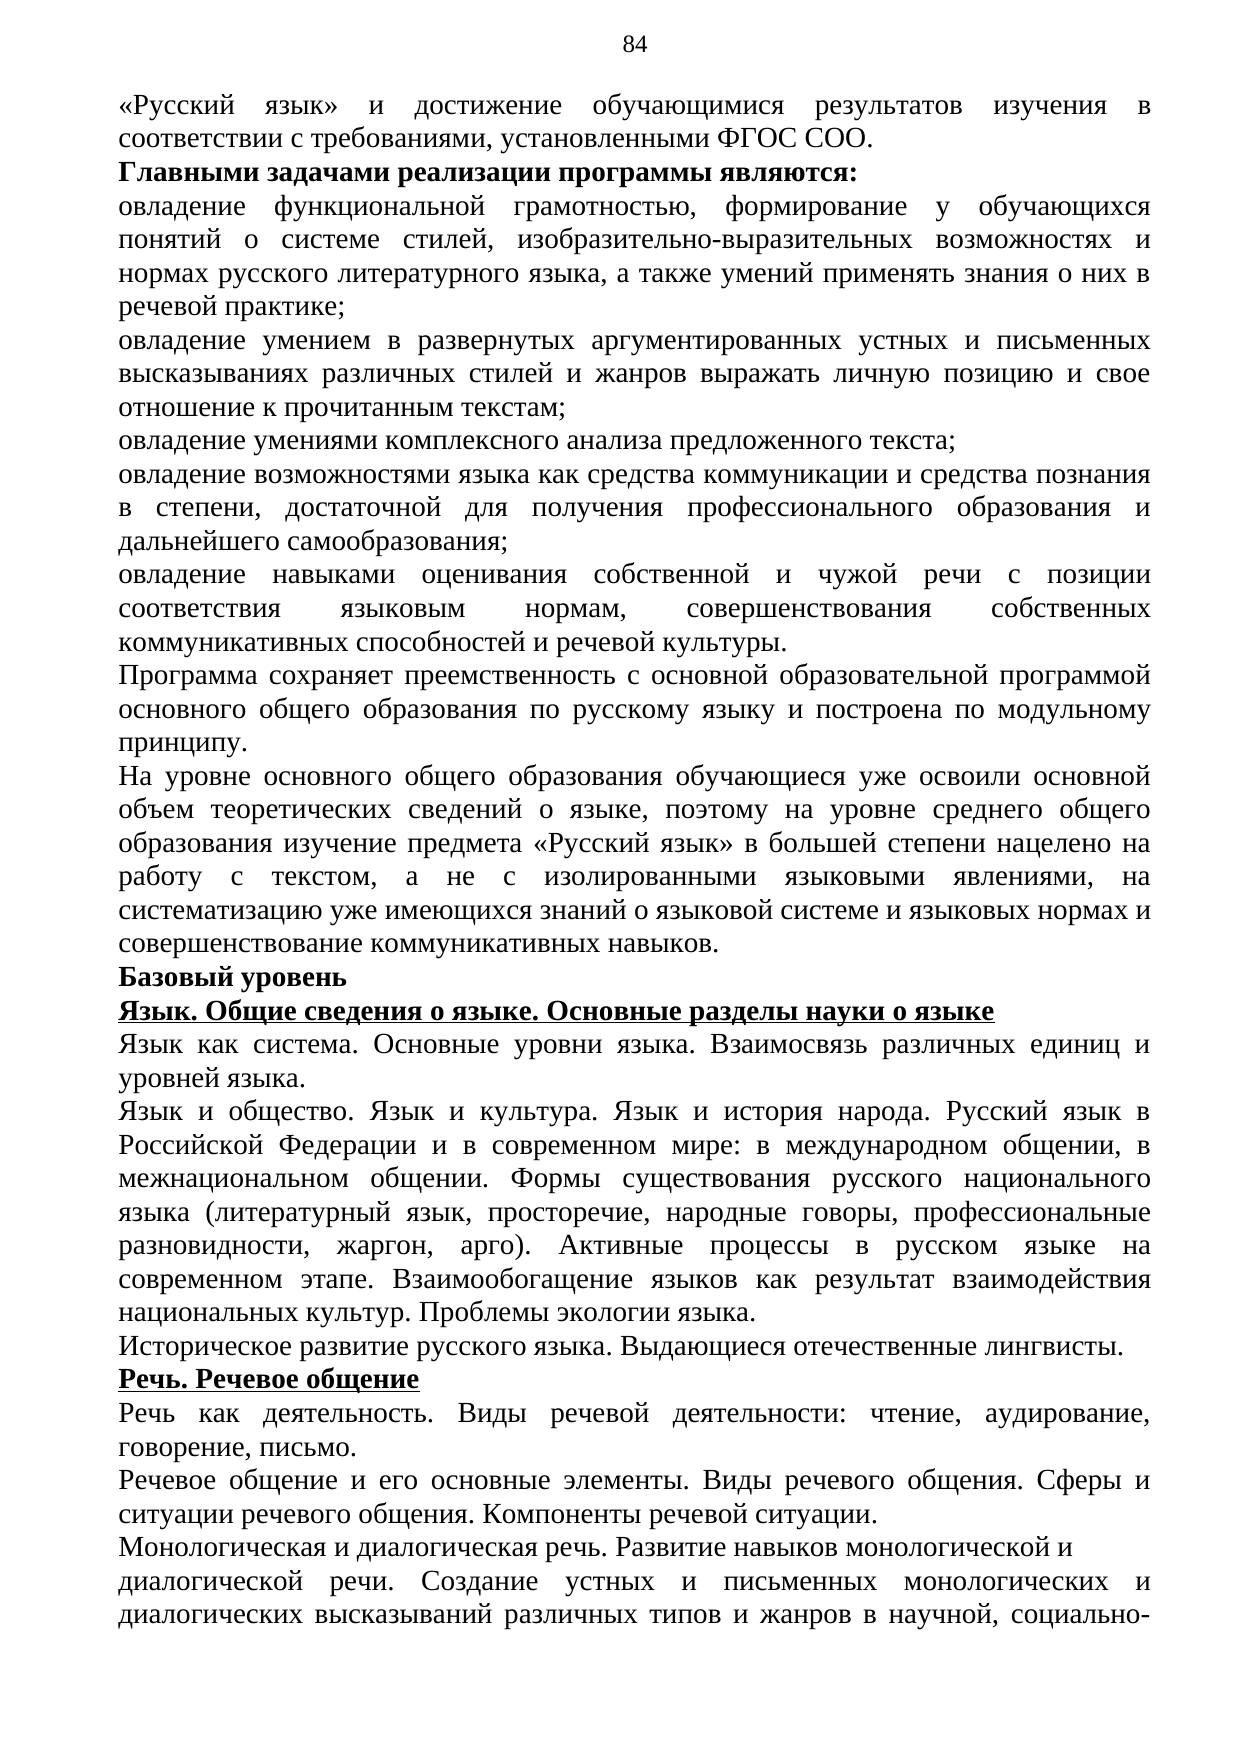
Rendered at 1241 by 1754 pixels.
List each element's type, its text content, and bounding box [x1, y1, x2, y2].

text Речь как деятельность. Виды речевой деятельности: чтение, аудирование, говорение, письмо. [118, 1395, 1152, 1462]
text На уровне основного общего образования обучающиеся уже освоили основной объем теоретических сведений о языке, поэтому на уровне среднего общего образования изучение предмета «Русский язык» в большей степени нацелено на работу с текстом, а не с изолированными языковыми явлениями, на систематизацию уже имеющихся знаний о языковой системе и языковых нормах и совершенствование коммуникативных навыков. [118, 758, 1152, 959]
text Речь. Речевое общение [118, 1362, 1152, 1395]
text Речевое общение и его основные элементы. Виды речевого общения. Сферы и ситуации речевого общения. Компоненты речевой ситуации. [118, 1462, 1152, 1529]
text овладение умениями комплексного анализа предложенного текста; [118, 422, 1152, 456]
text Язык как система. Основные уровни языка. Взаимосвязь различных единиц и уровней языка. [118, 1026, 1152, 1093]
text овладение возможностями языка как средства коммуникации и средства познания в степени, достаточной для получения профессионального образования и дальнейшего самообразования; [118, 456, 1152, 557]
text овладение функциональной грамотностью, формирование у обучающихся понятий о системе стилей, изобразительно-выразительных возможностях и нормах русского литературного языка, а также умений применять знания о них в речевой практике; [118, 188, 1152, 322]
text Язык. Общие сведения о языке. Основные разделы науки о языке [118, 993, 1152, 1026]
text овладение умением в развернутых аргументированных устных и письменных высказываниях различных стилей и жанров выражать личную позицию и свое отношение к прочитанным текстам; [118, 322, 1152, 422]
text Базовый уровень [118, 959, 1152, 993]
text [118, 87, 1152, 154]
text Язык и общество. Язык и культура. Язык и история народа. Русский язык в Российской Федерации и в современном мире: в международном общении, в межнациональном общении. Формы существования русского национального языка (литературный язык, просторечие, народные говоры, профессиональные разновидности, жаргон, арго). Активные процессы в русском языке на современном этапе. Взаимообогащение языков как результат взаимодействия национальных культур. Проблемы экологии языка. [118, 1093, 1152, 1328]
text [118, 1563, 1152, 1630]
text Главными задачами реализации программы являются: [118, 154, 1152, 188]
text Историческое развитие русского языка. Выдающиеся отечественные лингвисты. [118, 1328, 1152, 1362]
text Программа сохраняет преемственность с основной образовательной программой основного общего образования по русскому языку и построена по модульному принципу. [118, 657, 1152, 758]
text Монологическая и диалогическая речь. Развитие навыков монологической и [118, 1529, 1152, 1563]
text овладение навыками оценивания собственной и чужой речи с позиции соответствия языковым нормам, совершенствования собственных коммуникативных способностей и речевой культуры. [118, 557, 1152, 657]
